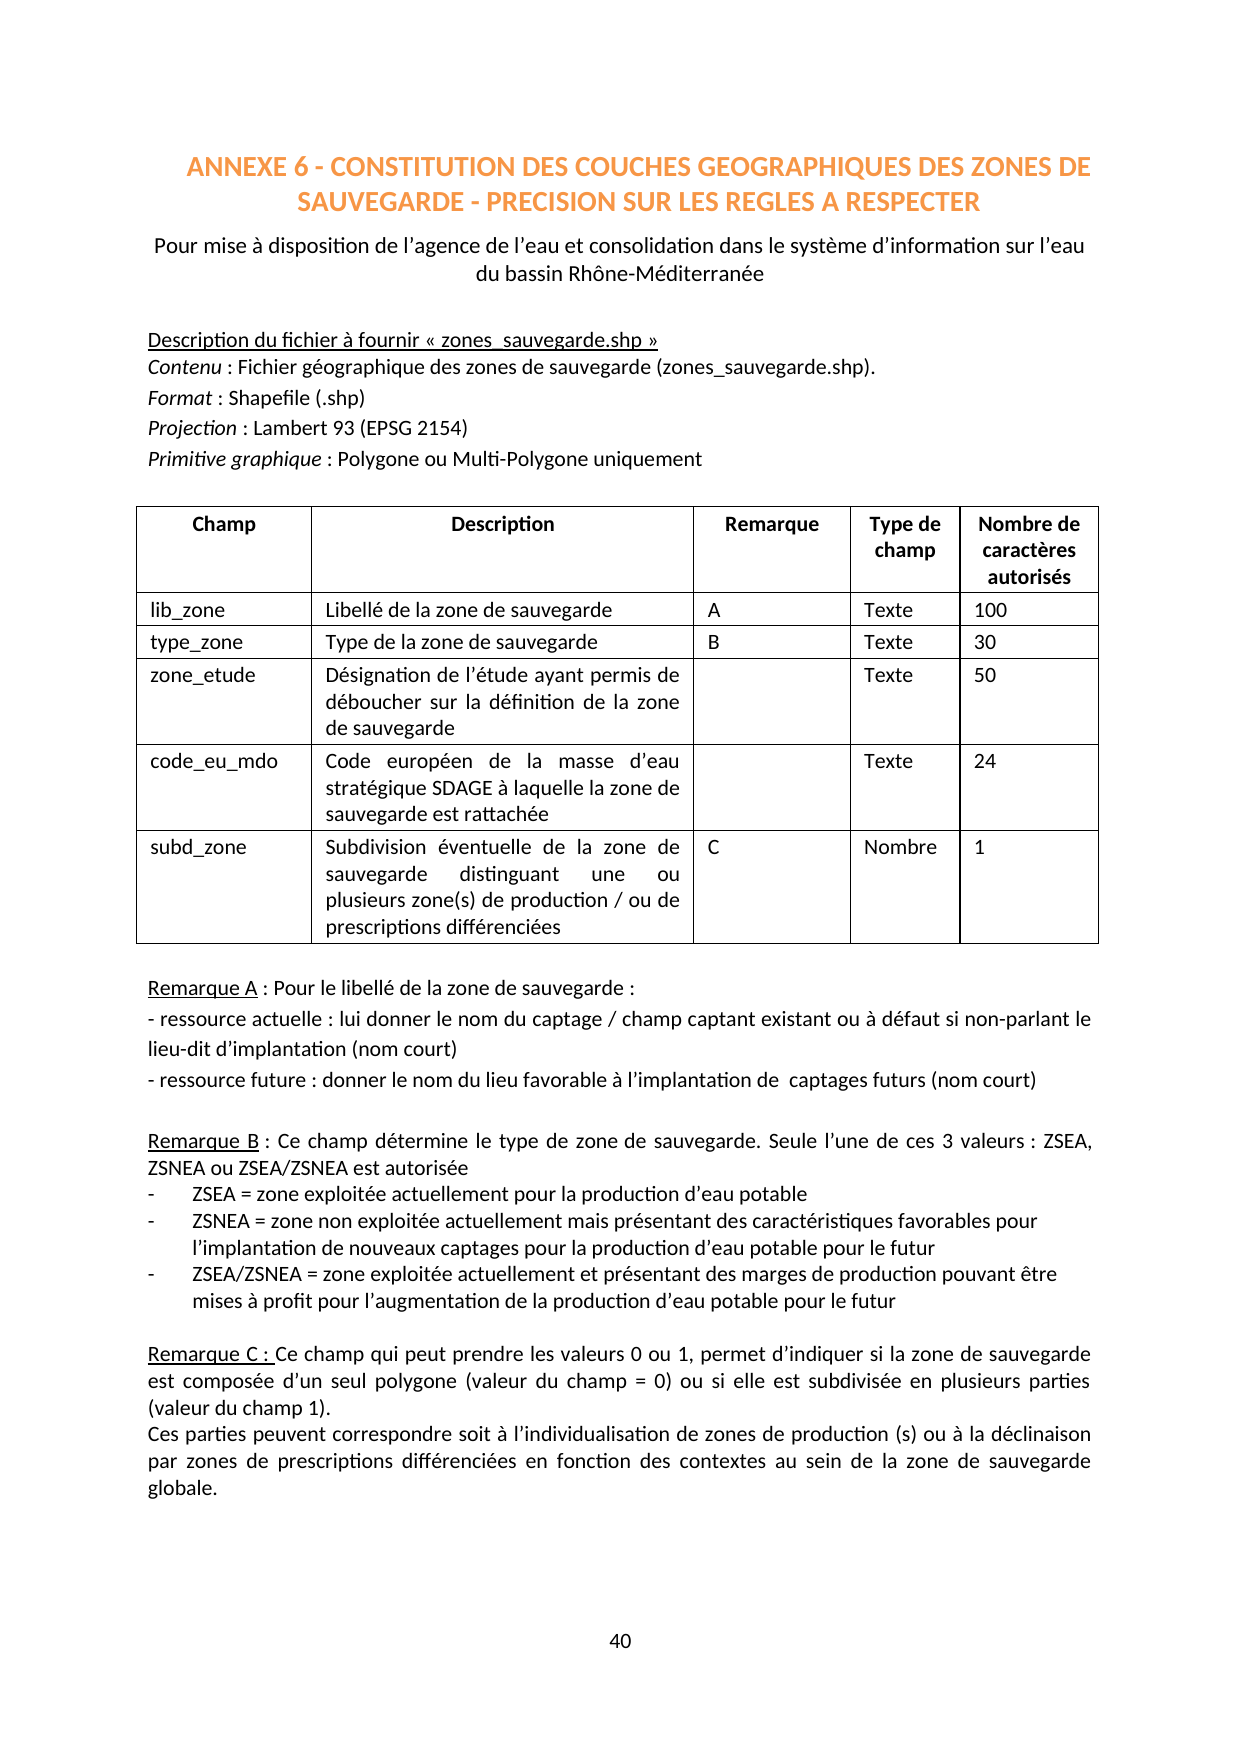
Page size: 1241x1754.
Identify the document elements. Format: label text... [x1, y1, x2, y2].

table_header Type de champ [851, 507, 959, 592]
text - ressource future : donner le nom du lieu favorable à l’implantation de captages futurs (nom court) [148, 1066, 1092, 1093]
table_cell Type de la zone de sauvegarde [312, 626, 693, 658]
table_header Description [312, 507, 693, 592]
table_cell subd_zone [137, 831, 311, 942]
table_header Nombre de caractères autorisés [961, 507, 1098, 592]
text Remarque A : Pour le libellé de la zone de sauvegarde : [148, 974, 1092, 1001]
list ZSEA/ZSNEA = zone exploitée actuellement et présentant des marges de production pouvant être mises à profit pour l’augmentation de la production d’eau potable pour le futur [148, 1261, 1092, 1314]
table_cell Subdivision éventuelle de la zone de sauvegarde distinguant une ou plusieurs zone(s) de production / ou de prescriptions différenciées [312, 831, 693, 942]
table_cell Libellé de la zone de sauvegarde [312, 593, 693, 625]
table_cell lib_zone [137, 593, 311, 625]
text Pour mise à disposition de l’agence de l’eau et consolidation dans le système d’information sur l’eau du bassin Rhône-Méditerranée [148, 231, 1092, 287]
table_cell Nombre [851, 831, 959, 942]
text ANNEXE 6 - CONSTITUTION DES COUCHES GEOGRAPHIQUES DES ZONES DE SAUVEGARDE - PRECISION SUR LES REGLES A RESPECTER [185, 148, 1092, 219]
text - ressource actuelle : lui donner le nom du captage / champ captant existant ou à défaut si non-parlant le lieu-dit d’implantation (nom court) [148, 1005, 1092, 1062]
text Contenu : Fichier géographique des zones de sauvegarde (zones_sauvegarde.shp). [148, 353, 1092, 380]
table_cell Texte [851, 659, 959, 744]
table_cell C [694, 831, 850, 942]
table_cell A [694, 593, 850, 625]
text Projection : Lambert 93 (EPSG 2154) [148, 414, 1092, 441]
list ZSNEA = zone non exploitée actuellement mais présentant des caractéristiques favorables pour l’implantation de nouveaux captages pour la production d’eau potable pour le futur [148, 1207, 1092, 1261]
table_cell 100 [961, 593, 1098, 625]
text Format : Shapefile (.shp) [148, 384, 1092, 410]
table_cell zone_etude [137, 659, 311, 744]
table_cell [694, 659, 850, 744]
table_cell Désignation de l’étude ayant permis de déboucher sur la définition de la zone de sauvegarde [312, 659, 693, 744]
table_cell B [694, 626, 850, 658]
table_cell Texte [851, 626, 959, 658]
table_cell code_eu_mdo [137, 745, 311, 830]
table_header Remarque [694, 507, 850, 592]
table_header Champ [137, 507, 311, 592]
table_cell type_zone [137, 626, 311, 658]
text Remarque C : Ce champ qui peut prendre les valeurs 0 ou 1, permet d’indiquer si la zone de sauvegarde est composée d’un seul polygone (valeur du champ = 0) ou si elle est subdivisée en plusieurs parties (valeur du champ 1). [148, 1341, 1092, 1421]
text Ces parties peuvent correspondre soit à l’individualisation de zones de production (s) ou à la déclinaison par zones de prescriptions différenciées en fonction des contextes au sein de la zone de sauvegarde globale. [148, 1421, 1092, 1501]
table_cell 30 [961, 626, 1098, 658]
table_cell Texte [851, 745, 959, 830]
table_cell Code européen de la masse d’eau stratégique SDAGE à laquelle la zone de sauvegarde est rattachée [312, 745, 693, 830]
table_cell [694, 745, 850, 830]
table_cell 1 [961, 831, 1098, 942]
table_cell 50 [961, 659, 1098, 744]
text Remarque B : Ce champ détermine le type de zone de sauvegarde. Seule l’une de ces 3 valeurs : ZSEA, ZSNEA ou ZSEA/ZSNEA est autorisée [148, 1127, 1092, 1181]
table_cell 24 [961, 745, 1098, 830]
text Description du fichier à fournir « zones_sauvegarde.shp » [148, 326, 1092, 353]
text Primitive graphique : Polygone ou Multi-Polygone uniquement [148, 445, 1092, 472]
list ZSEA = zone exploitée actuellement pour la production d’eau potable [148, 1181, 1092, 1207]
table_cell Texte [851, 593, 959, 625]
